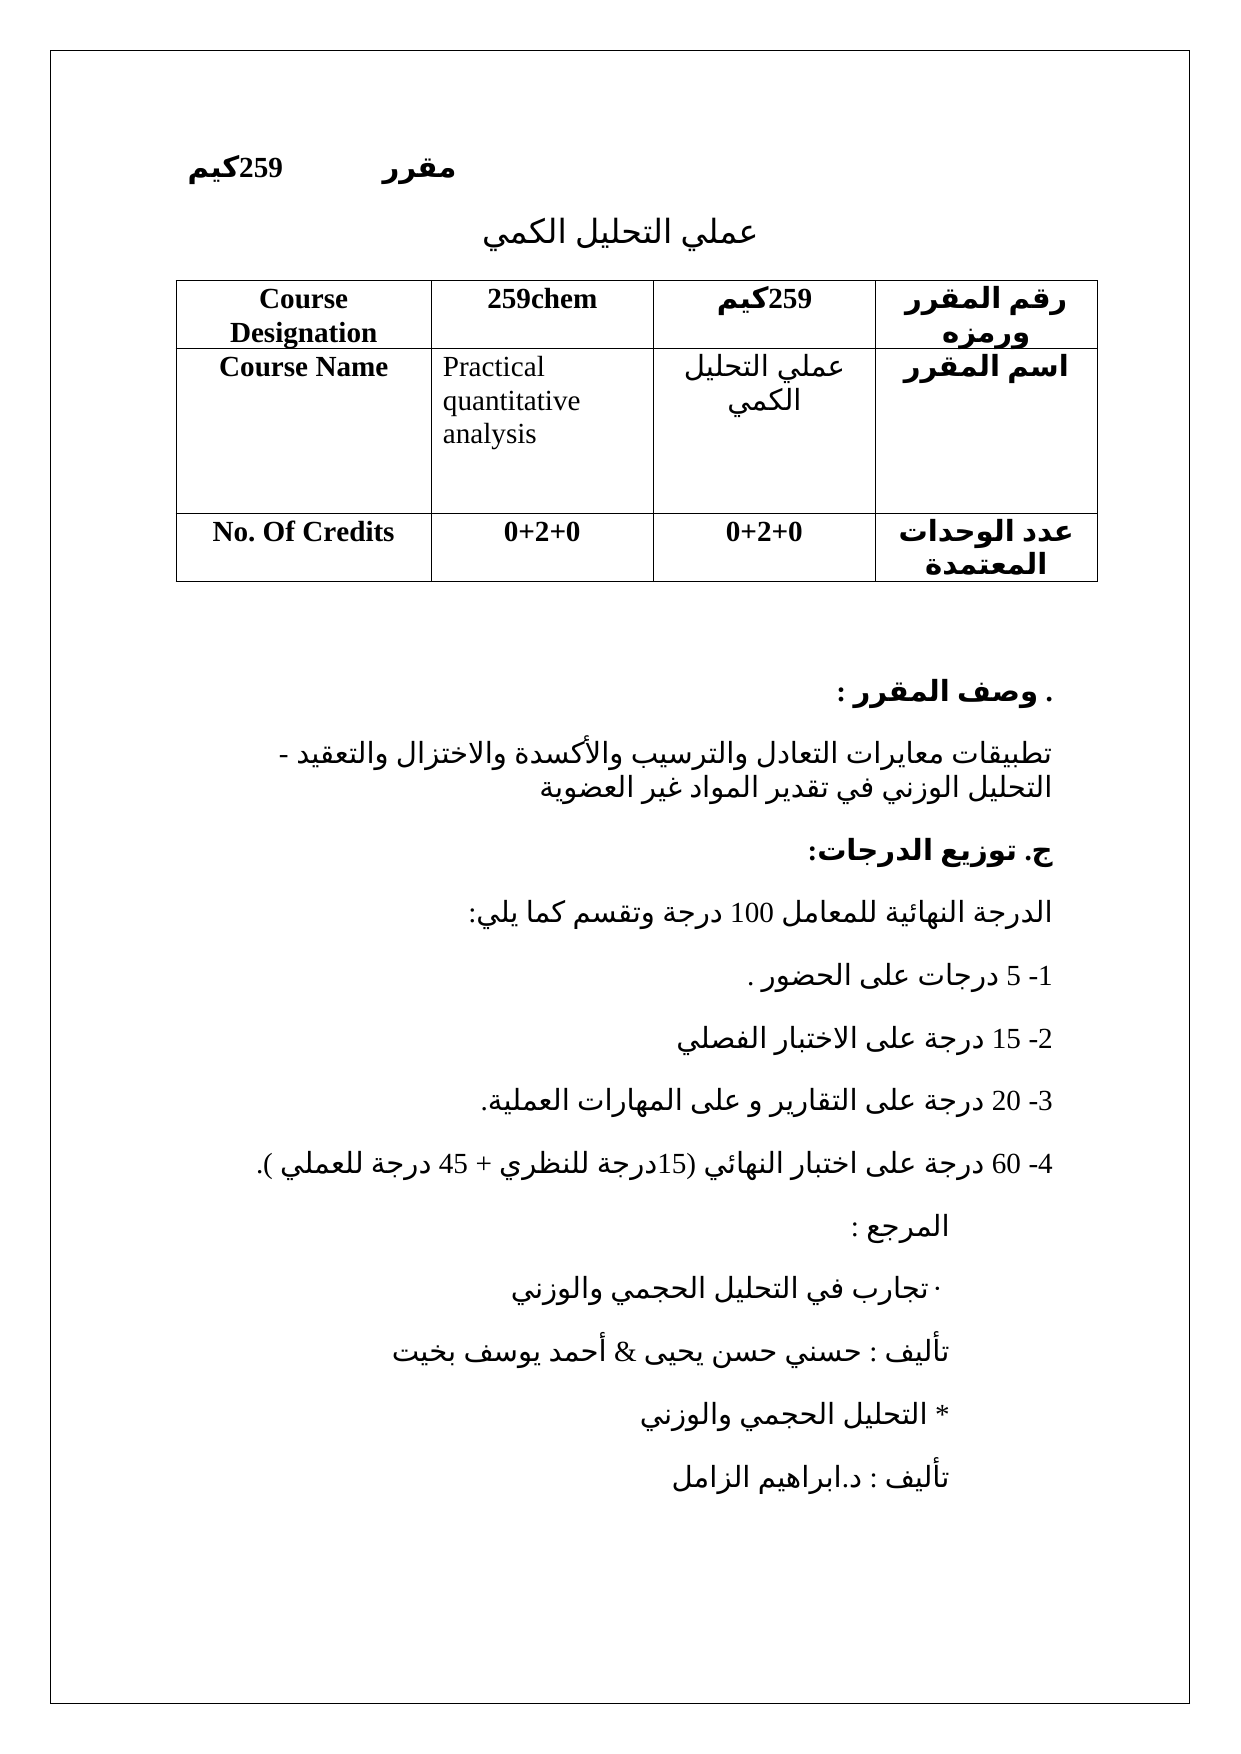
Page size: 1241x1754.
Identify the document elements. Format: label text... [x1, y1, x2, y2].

table_cell عملي التحليل الكمي [654, 349, 875, 513]
table_cell 0+2+0 [654, 514, 875, 581]
text . وصف المقرر : [187, 674, 1053, 707]
table_cell Practical quantitative analysis الاستماع قراءة صوتية للكلمات القاموس [432, 349, 653, 513]
table_cell 0+2+0 [432, 514, 653, 581]
table_header 259chem [432, 281, 653, 348]
text 1- 5 درجات على الحضور . [187, 958, 1053, 992]
text · تجارب في التحليل الحجمي والوزني [187, 1272, 949, 1305]
table_cell No. Of Credits [177, 514, 431, 581]
text تأليف : د.ابراهيم الزامل [187, 1460, 949, 1493]
text 3- 20 درجة على التقارير و على المهارات العملية. [187, 1083, 1053, 1117]
text المرجع : [187, 1209, 949, 1242]
table_cell Course Name [177, 349, 431, 513]
table_header رقم المقرر ورمزه [876, 281, 1097, 348]
table_header 259كيم [654, 281, 875, 348]
table_cell عدد الوحدات المعتمدة [876, 514, 1097, 581]
table_cell اسم المقرر [876, 349, 1097, 513]
text 4- 60 درجة على اختبار النهائي (15درجة للنظري + 45 درجة للعملي ). [187, 1146, 1053, 1180]
table_header Course Designation [177, 281, 431, 348]
text الدرجة النهائية للمعامل 100 درجة وتقسم كما يلي: [187, 895, 1053, 929]
text عملي التحليل الكمي [187, 213, 1053, 251]
text * التحليل الحجمي والوزني [187, 1397, 949, 1431]
text تطبيقات معايرات التعادل والترسيب والأكسدة والاختزال والتعقيد - التحليل الوزني في تقدير المواد غير العضوية [187, 736, 1053, 803]
text ج. توزيع الدرجات: [187, 833, 1053, 866]
text تأليف : حسني حسن يحيى & أحمد يوسف بخيت [187, 1334, 949, 1368]
text مقرر 259كيم [187, 150, 1053, 183]
text 2- 15 درجة على الاختبار الفصلي [187, 1021, 1053, 1054]
